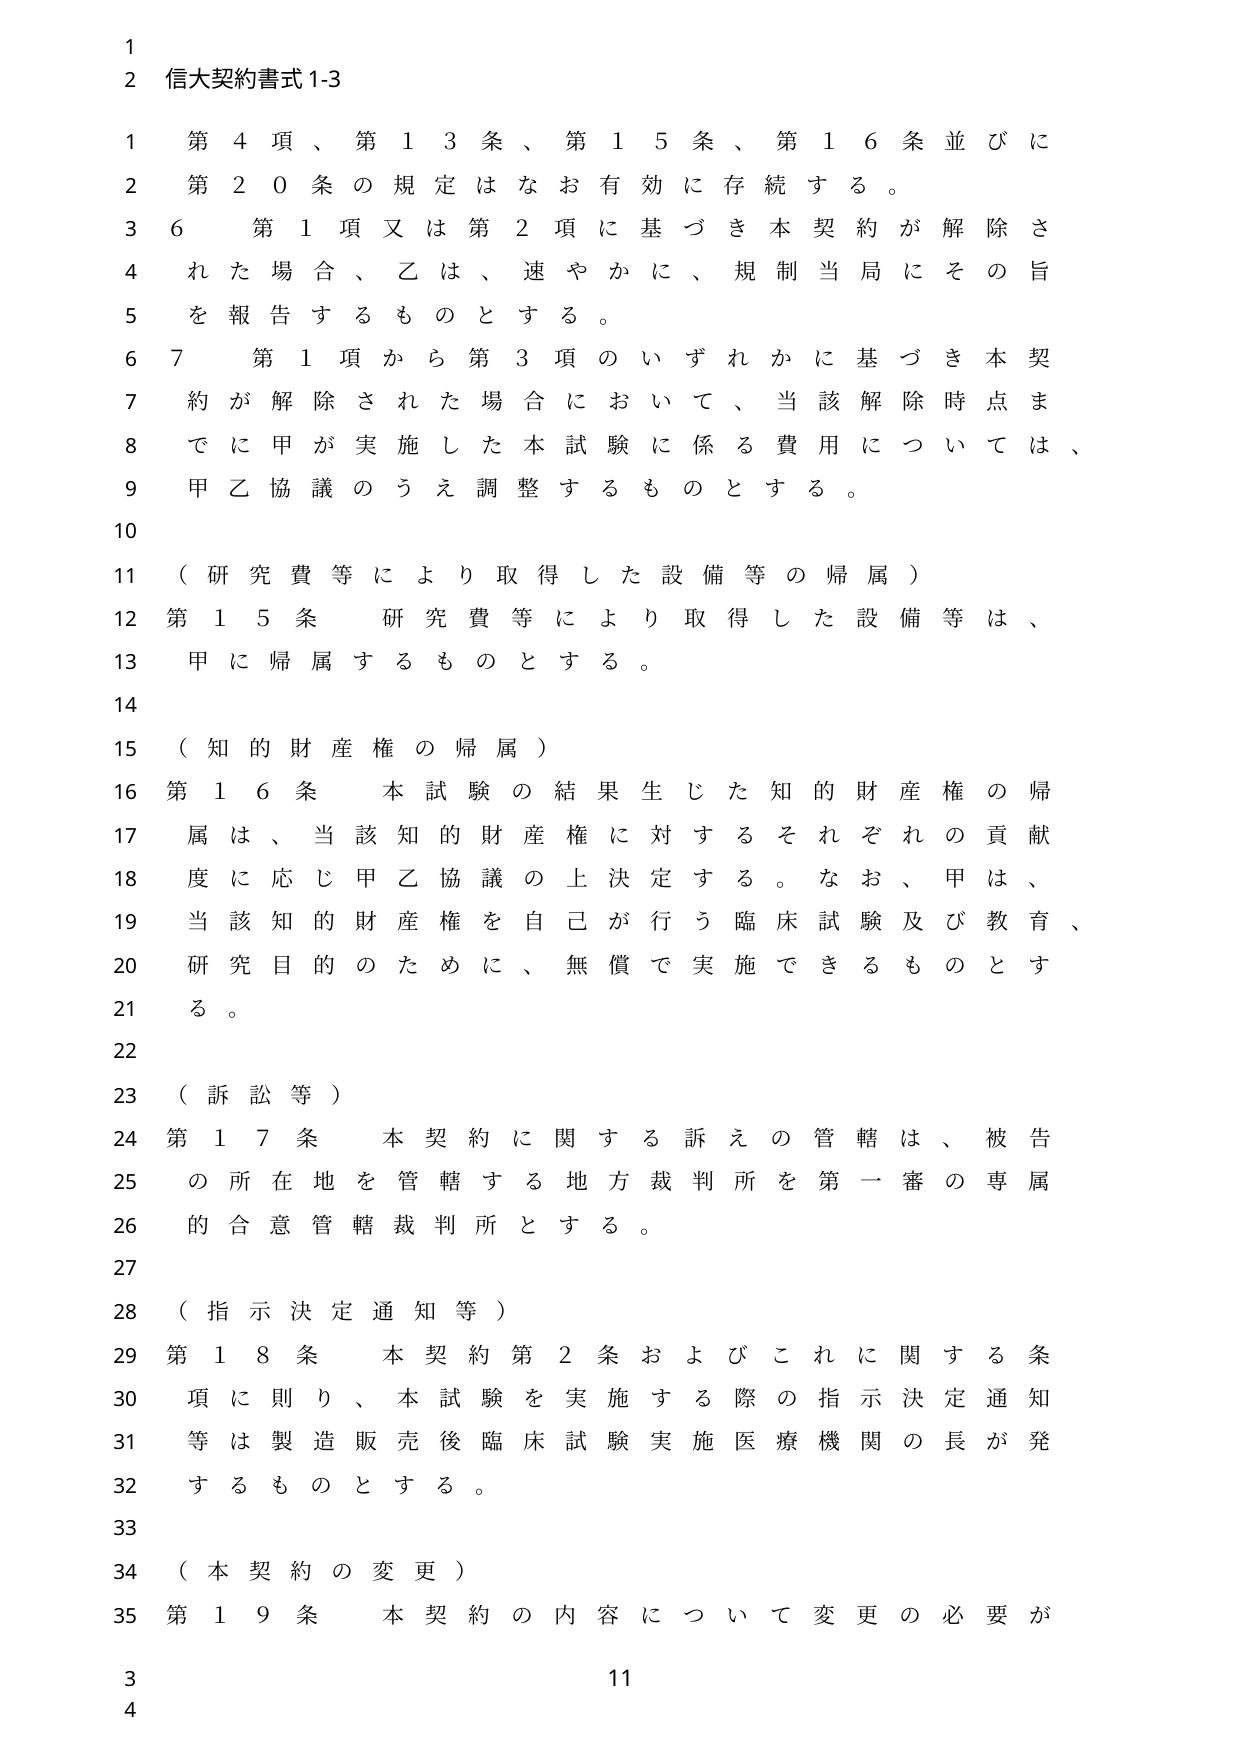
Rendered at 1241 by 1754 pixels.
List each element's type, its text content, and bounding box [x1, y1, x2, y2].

text （訴訟等） [166, 1072, 1074, 1115]
text 第１５条 研究費等により取得した設備等は、甲に帰属するものとする。 [166, 595, 1071, 682]
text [166, 1592, 1071, 1635]
text （研究費等により取得した設備等の帰属） [166, 552, 1074, 595]
text ７ 第１項から第３項のいずれかに基づき本契約が解除された場合において、当該解除時点までに甲が実施した本試験に係る費用については、甲乙協議のうえ調整するものとする。 [166, 335, 1071, 509]
text 第１６条 本試験の結果生じた知的財産権の帰属は、当該知的財産権に対するそれぞれの貢献度に応じ甲乙協議の上決定する。なお、甲は、当該知的財産権を自己が行う臨床試験及び教育、研究目的のために、無償で実施できるものとする。 [166, 769, 1071, 1029]
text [166, 119, 1071, 205]
text ６ 第１項又は第２項に基づき本契約が解除された場合、乙は、速やかに、規制当局にその旨を報告するものとする。 [166, 205, 1071, 335]
text 第１８条 本契約第２条およびこれに関する条項に則り、本試験を実施する際の指示決定通知等は製造販売後臨床試験実施医療機関の長が発するものとする。 [166, 1332, 1071, 1505]
text （知的財産権の帰属） [166, 725, 1074, 769]
text （指示決定通知等） [166, 1289, 1074, 1332]
text 第１７条 本契約に関する訴えの管轄は、被告の所在地を管轄する地方裁判所を第一審の専属的合意管轄裁判所とする。 [166, 1115, 1071, 1245]
text （本契約の変更） [166, 1549, 1074, 1592]
